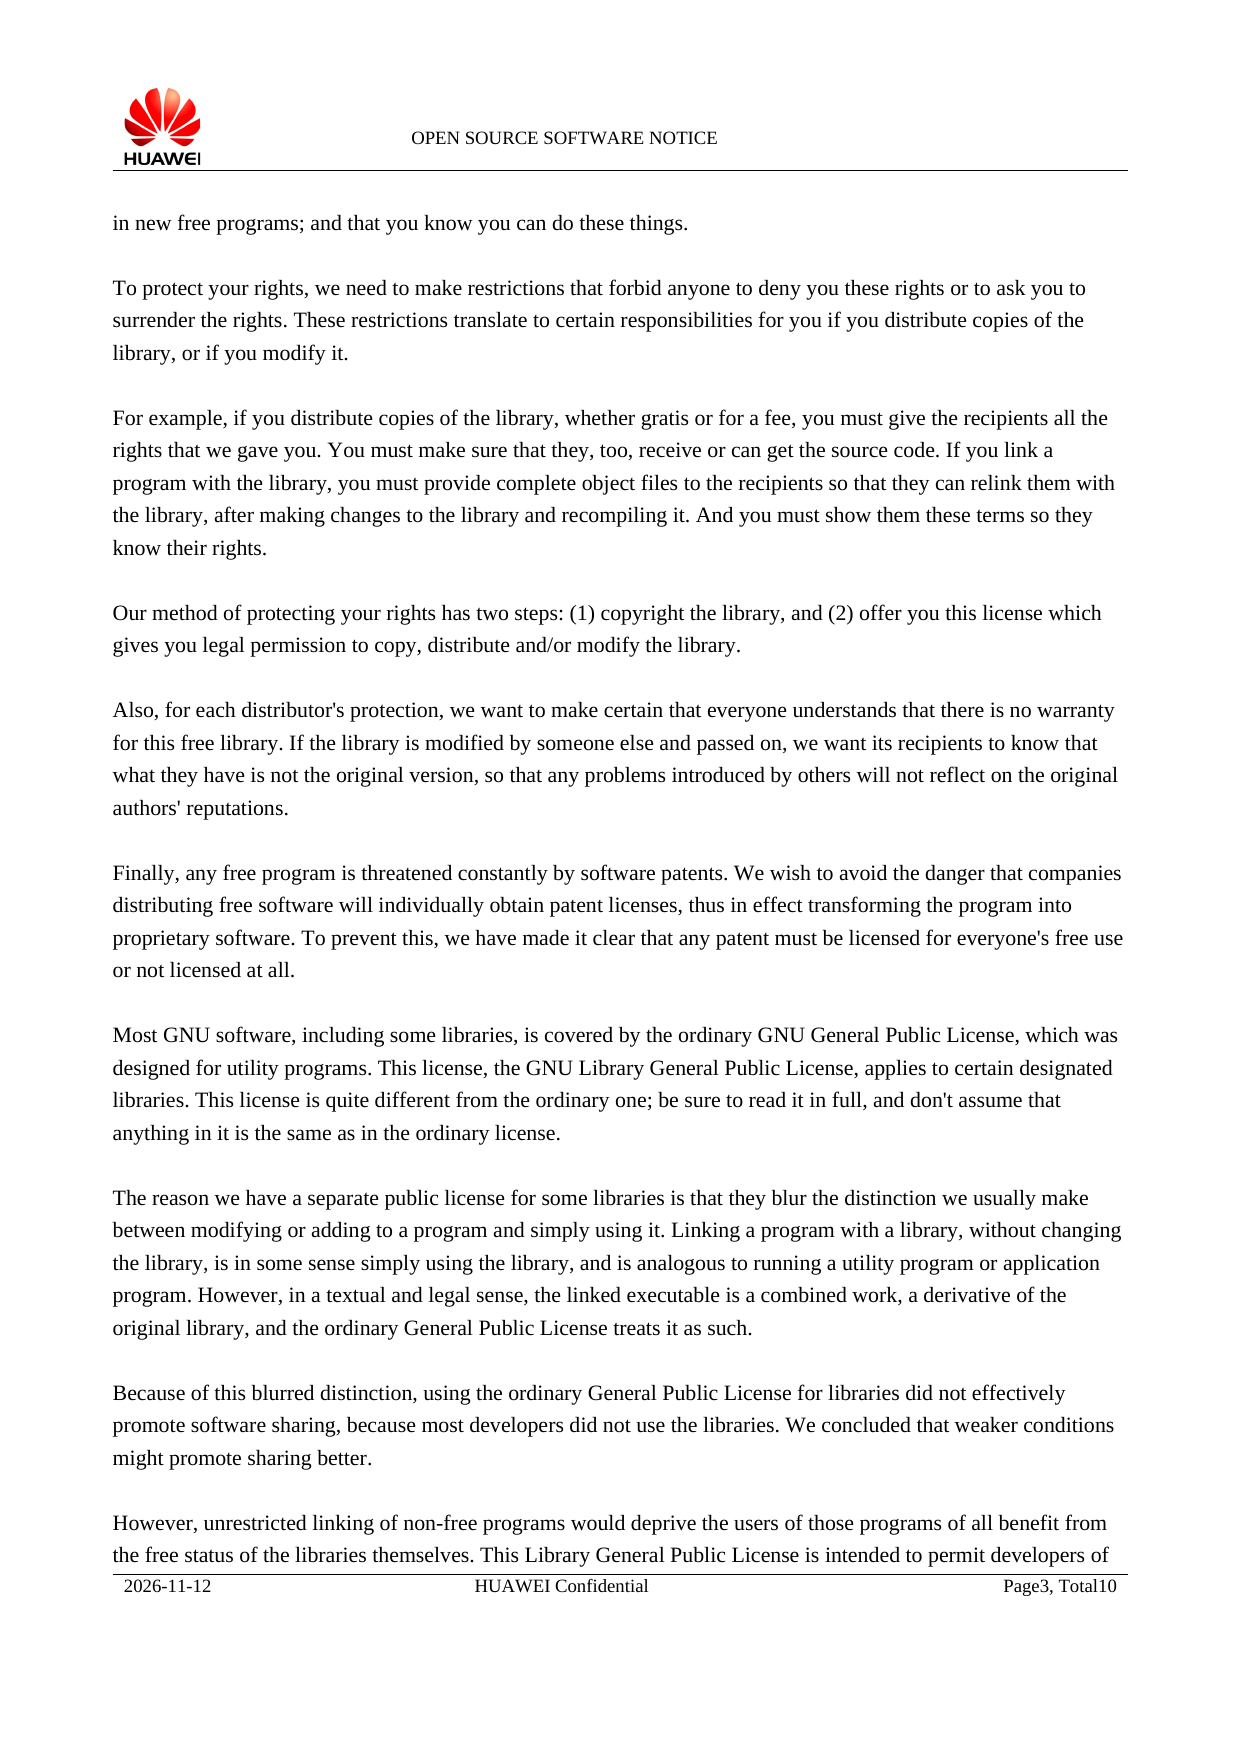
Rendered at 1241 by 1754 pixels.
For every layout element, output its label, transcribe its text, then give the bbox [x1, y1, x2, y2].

picture [124, 88, 201, 165]
